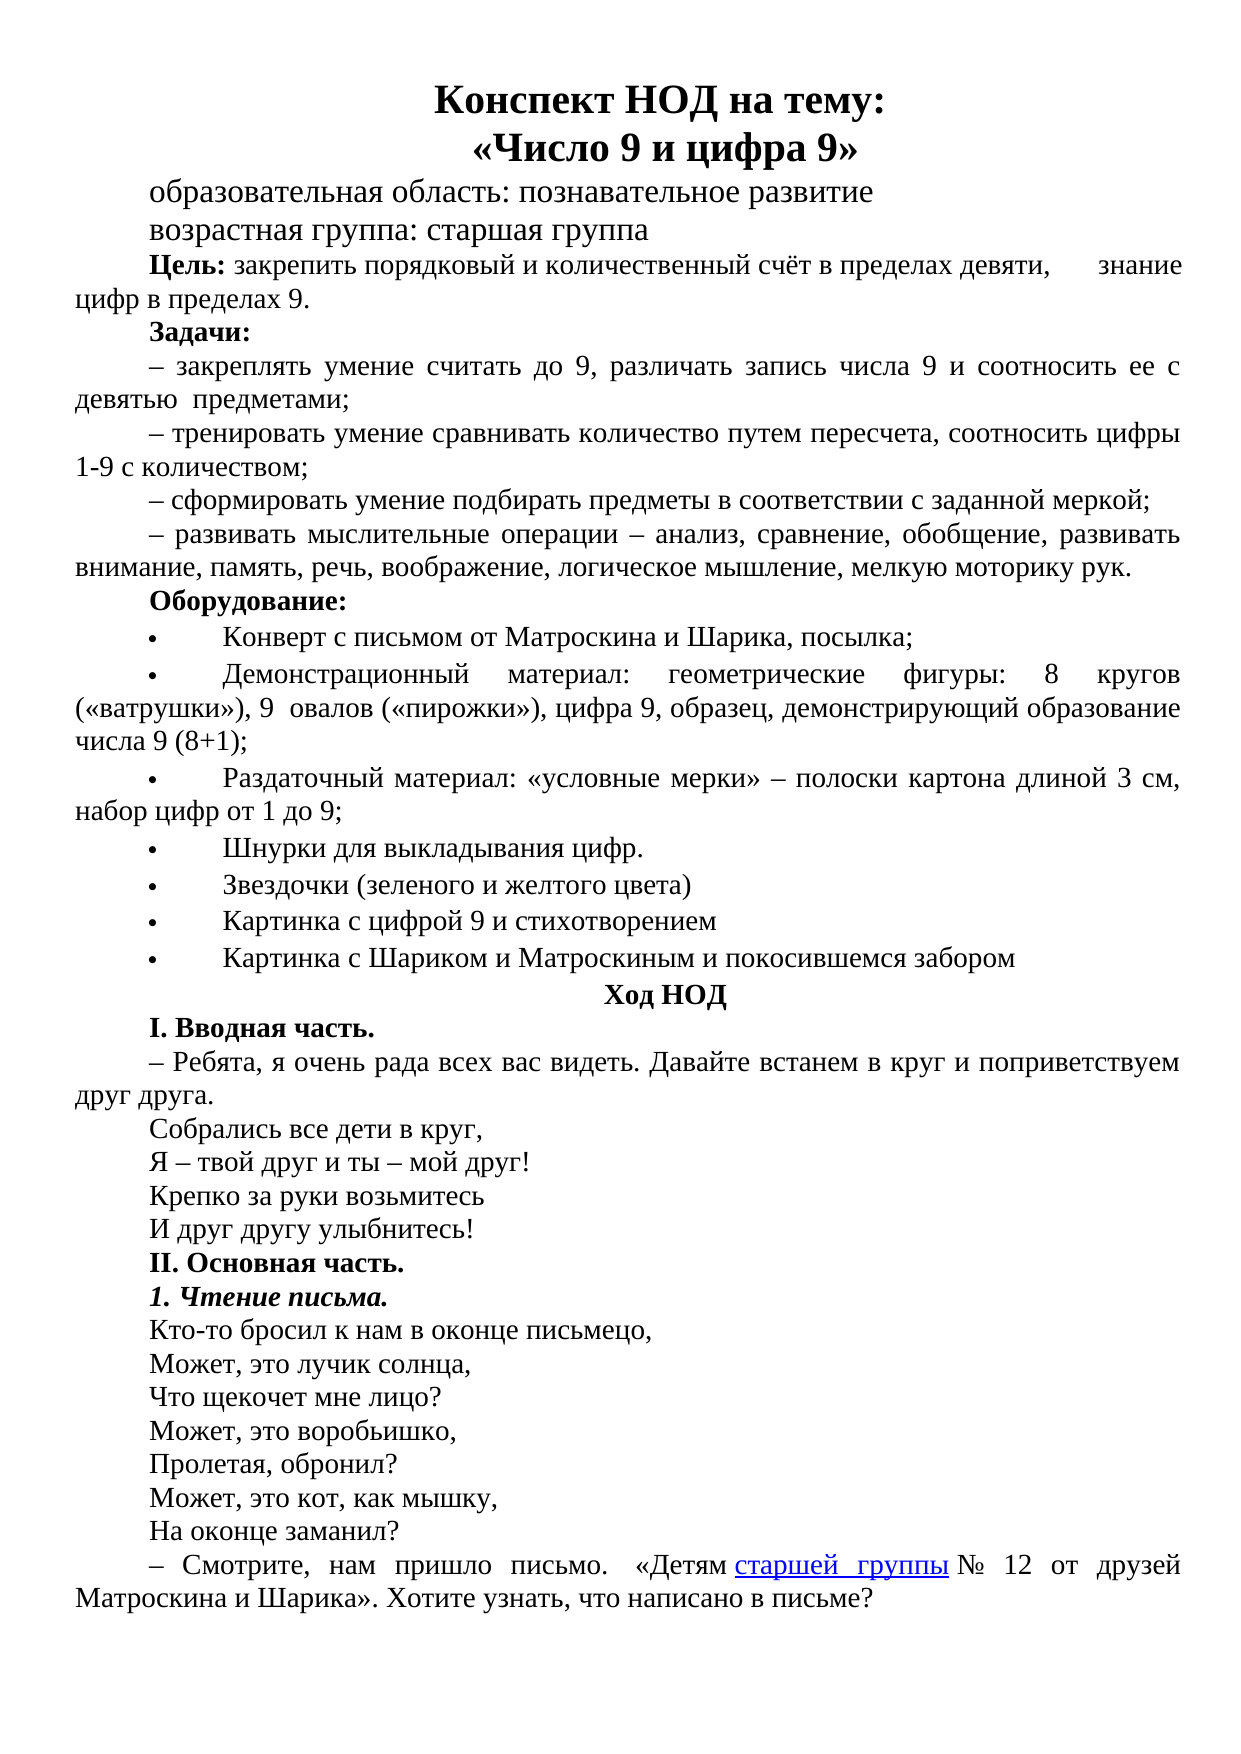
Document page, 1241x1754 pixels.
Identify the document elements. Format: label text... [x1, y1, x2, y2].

text 1. Чтение письма. [75, 1279, 1181, 1312]
text Пролетая, обронил? [75, 1446, 1181, 1480]
text I. Вводная часть. [75, 1010, 1181, 1044]
text – тренировать умение сравнивать количество путем пересчета, соотносить цифры 1-9 с количеством; [75, 415, 1181, 482]
list Картинка с цифрой 9 и стихотворением [75, 903, 1181, 937]
text Я – твой друг и ты – мой друг! [75, 1144, 1181, 1178]
text Цель: закрепить порядковый и количественный счёт в пределах девяти, знание цифр в пределах 9. [75, 247, 1182, 314]
text На оконце заманил? [75, 1513, 1181, 1547]
text Крепко за руки возьмитесь [75, 1178, 1181, 1212]
text Задачи: [75, 314, 1181, 348]
text Оборудование: [75, 583, 1181, 616]
list Шнурки для выкладывания цифр. [75, 830, 1181, 864]
text – сформировать умение подбирать предметы в соответствии с заданной меркой; [75, 482, 1181, 516]
text Ход НОД [75, 977, 1181, 1010]
text II. Основная часть. [75, 1245, 1181, 1279]
text Конспект НОД на тему: [75, 75, 1181, 123]
text – Ребята, я очень рада всех вас видеть. Давайте встанем в круг и поприветствуем друг друга. [75, 1044, 1181, 1111]
text – закреплять умение считать до 9, различать запись числа 9 и соотносить ее с девятью предметами; [75, 348, 1181, 415]
text Собрались все дети в круг, [75, 1111, 1181, 1144]
text Может, это воробьишко, [75, 1413, 1181, 1446]
list Звездочки (зеленого и желтого цвета) [75, 867, 1181, 900]
text – Смотрите, нам пришло письмо. «Детям старшей группы № 12 от друзей Матроскина и Шарика». Хотите узнать, что написано в письме? [75, 1547, 1181, 1614]
text образовательная область: познавательное развитие [75, 171, 1181, 209]
text И друг другу улыбнитесь! [75, 1212, 1181, 1245]
text – развивать мыслительные операции – анализ, сравнение, обобщение, развивать внимание, память, речь, воображение, логическое мышление, мелкую моторику рук. [75, 516, 1181, 583]
text Что щекочет мне лицо? [75, 1379, 1181, 1413]
list Конверт с письмом от Матроскина и Шарика, посылка; [75, 619, 1181, 653]
list Раздаточный материал: «условные мерки» – полоски картона длиной 3 см, набор цифр от 1 до 9; [75, 760, 1181, 827]
text Может, это лучик солнца, [75, 1346, 1181, 1379]
text «Число 9 и цифра 9» [75, 123, 1181, 171]
text Кто-то бросил к нам в оконце письмецо, [75, 1312, 1181, 1346]
list Картинка с Шариком и Матроскиным и покосившемся забором [75, 940, 1181, 974]
text Может, это кот, как мышку, [75, 1480, 1181, 1513]
text возрастная группа: старшая группа [75, 209, 1181, 247]
list Демонстрационный материал: геометрические фигуры: 8 кругов («ватрушки»), 9 овалов («пирожки»), цифра 9, образец, демонстрирующий образование числа 9 (8+1); [75, 656, 1181, 757]
